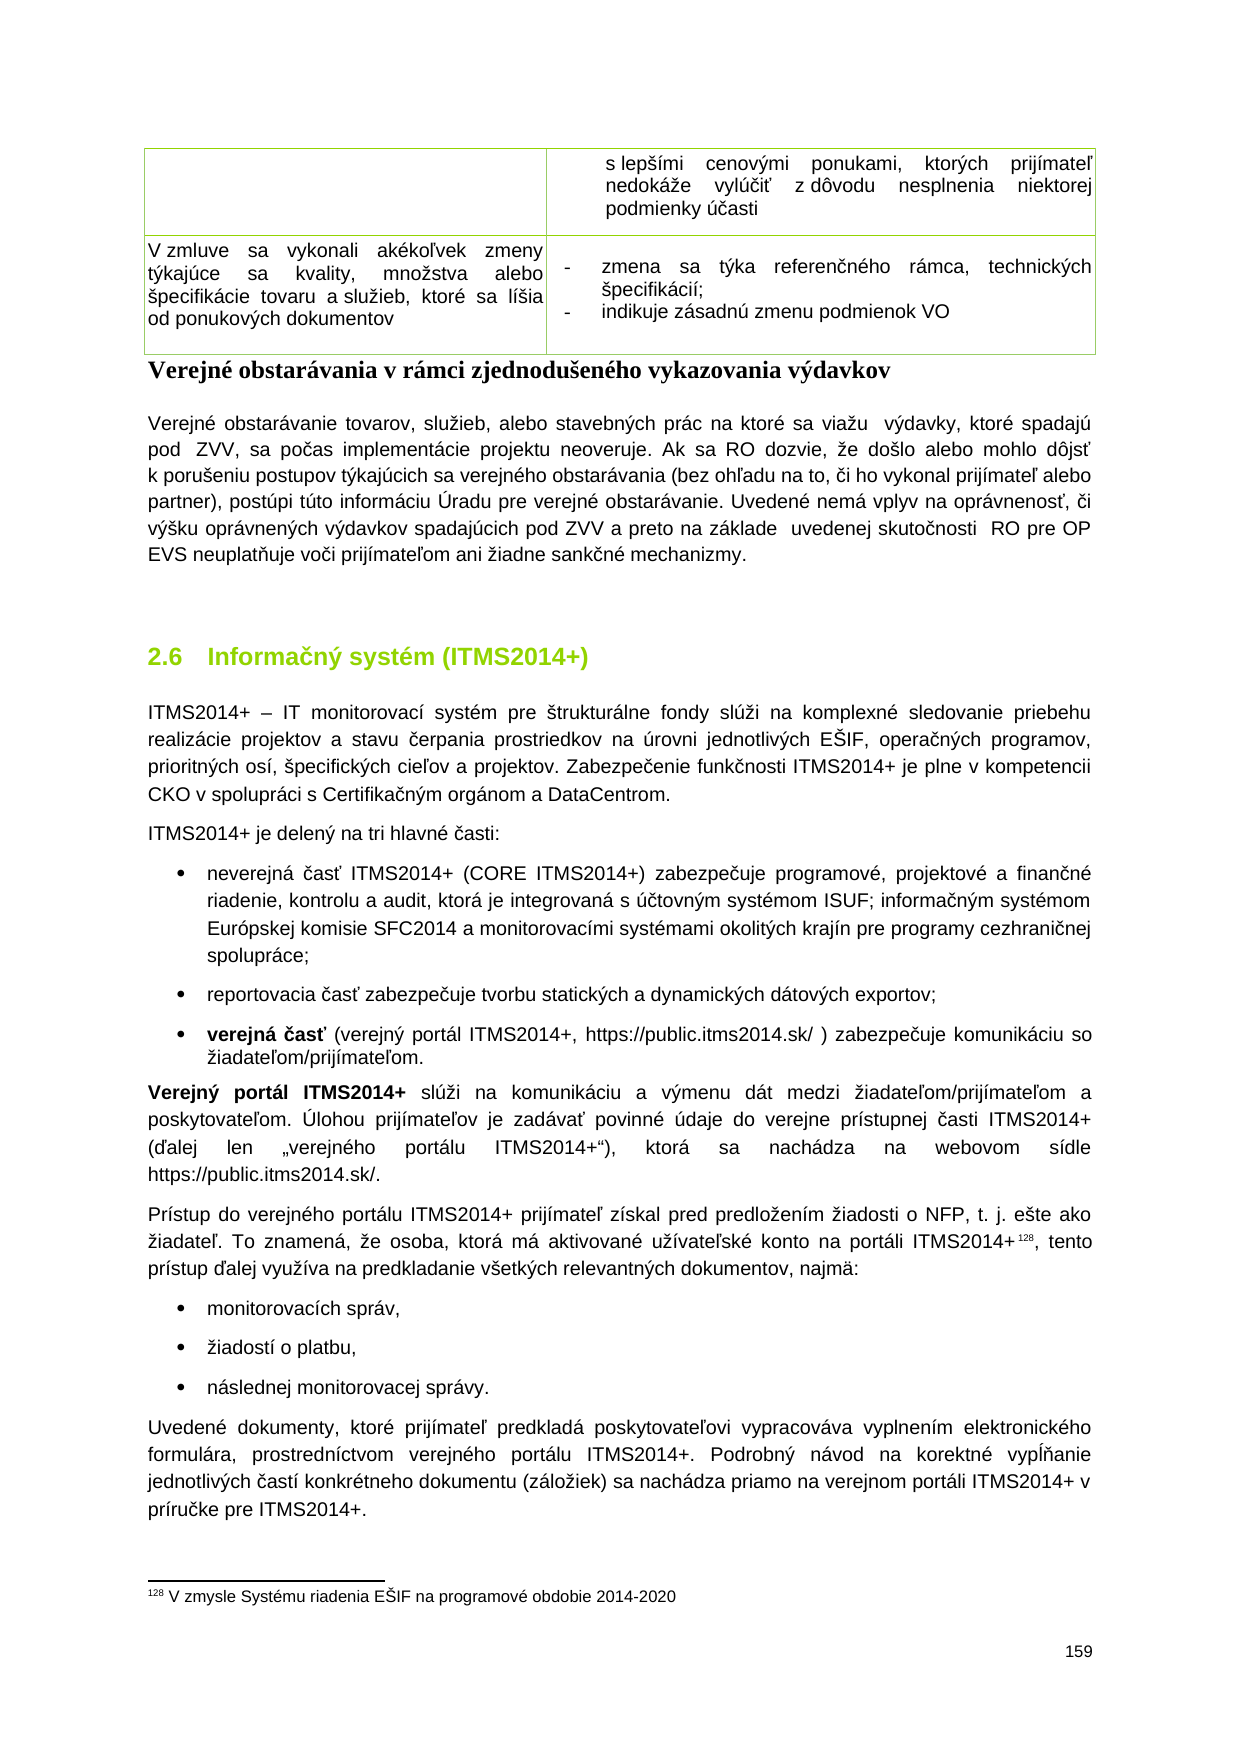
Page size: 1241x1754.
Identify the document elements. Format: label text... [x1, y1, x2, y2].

text reportovacia časť zabezpečuje tvorbu statických a dynamických dátových exportov; [177, 983, 1092, 1006]
text Verejný portál ITMS2014+ slúži na komunikáciu a výmenu dát medzi žiadateľom/prijímateľom a poskytovateľom. Úlohou prijímateľov je zadávať povinné údaje do verejne prístupnej časti ITMS2014+ (ďalej len „verejného portálu ITMS2014+“), ktorá sa nachádza na webovom sídle https://public.itms2014.sk/. [148, 1081, 1092, 1185]
text Prístup do verejného portálu ITMS2014+ prijímateľ získal pred predložením žiadosti o NFP, t. j. ešte ako žiadateľ. To znamená, že osoba, ktorá má aktivované užívateľské konto na portáli ITMS2014+, tento prístup ďalej využíva na predkladanie všetkých relevantných dokumentov, najmä: [148, 1202, 1092, 1279]
text žiadostí o platbu, [177, 1336, 1092, 1359]
text neverejná časť ITMS2014+ (CORE ITMS2014+) zabezpečuje programové, projektové a finančné riadenie, kontrolu a audit, ktorá je integrovaná s účtovným systémom ISUF; informačným systémom Európskej komisie SFC2014 a monitorovacími systémami okolitých krajín pre programy cezhraničnej spolupráce; [177, 862, 1092, 966]
text ITMS2014+ – IT monitorovací systém pre štrukturálne fondy slúži na komplexné sledovanie priebehu realizácie projektov a stavu čerpania prostriedkov na úrovni jednotlivých EŠIF, operačných programov, prioritných osí, špecifických cieľov a projektov. Zabezpečenie funkčnosti ITMS2014+ je plne v kompetencii CKO v spolupráci s Certifikačným orgánom a DataCentrom. [148, 701, 1092, 805]
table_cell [547, 149, 1095, 235]
text verejná časť (verejný portál ITMS2014+, https://public.itms2014.sk/ ) zabezpečuje komunikáciu so žiadateľom/prijímateľom. [177, 1023, 1092, 1069]
table_cell zmena sa týka referenčného rámca, technických špecifikácií; indikuje zásadnú zmenu podmienok VO [547, 236, 1095, 354]
text Verejné obstarávania v rámci zjednodušeného vykazovania výdavkov [148, 355, 1092, 383]
text ITMS2014+ je delený na tri hlavné časti: [148, 822, 1092, 845]
table_cell V zmluve sa vykonali akékoľvek zmeny týkajúce sa kvality, množstva alebo špecifikácie tovaru a služieb, ktoré sa líšia od ponukových dokumentov [145, 236, 546, 354]
text Verejné obstarávanie tovarov, služieb, alebo stavebných prác na ktoré sa viažu výdavky, ktoré spadajú pod ZVV, sa počas implementácie projektu neoveruje. Ak sa RO dozvie, že došlo alebo mohlo dôjsť k porušeniu postupov týkajúcich sa verejného obstarávania (bez ohľadu na to, či ho vykonal prijímateľ alebo partner), postúpi túto informáciu Úradu pre verejné obstarávanie. Uvedené nemá vplyv na oprávnenosť, či výšku oprávnených výdavkov spadajúcich pod ZVV a preto na základe uvedenej skutočnosti RO pre OP EVS neuplatňuje voči prijímateľom ani žiadne sankčné mechanizmy. [148, 412, 1092, 565]
subtitle Informačný systém (ITMS2014+) [147, 642, 1092, 670]
text Uvedené dokumenty, ktoré prijímateľ predkladá poskytovateľovi vypracováva vyplnením elektronického formulára, prostredníctvom verejného portálu ITMS2014+. Podrobný návod na korektné vypĺňanie jednotlivých častí konkrétneho dokumentu (záložiek) sa nachádza priamo na verejnom portáli ITMS2014+ v príručke pre ITMS2014+. [148, 1416, 1092, 1520]
text monitorovacích správ, [177, 1296, 1092, 1319]
text následnej monitorovacej správy. [177, 1376, 1092, 1399]
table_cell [145, 149, 546, 235]
